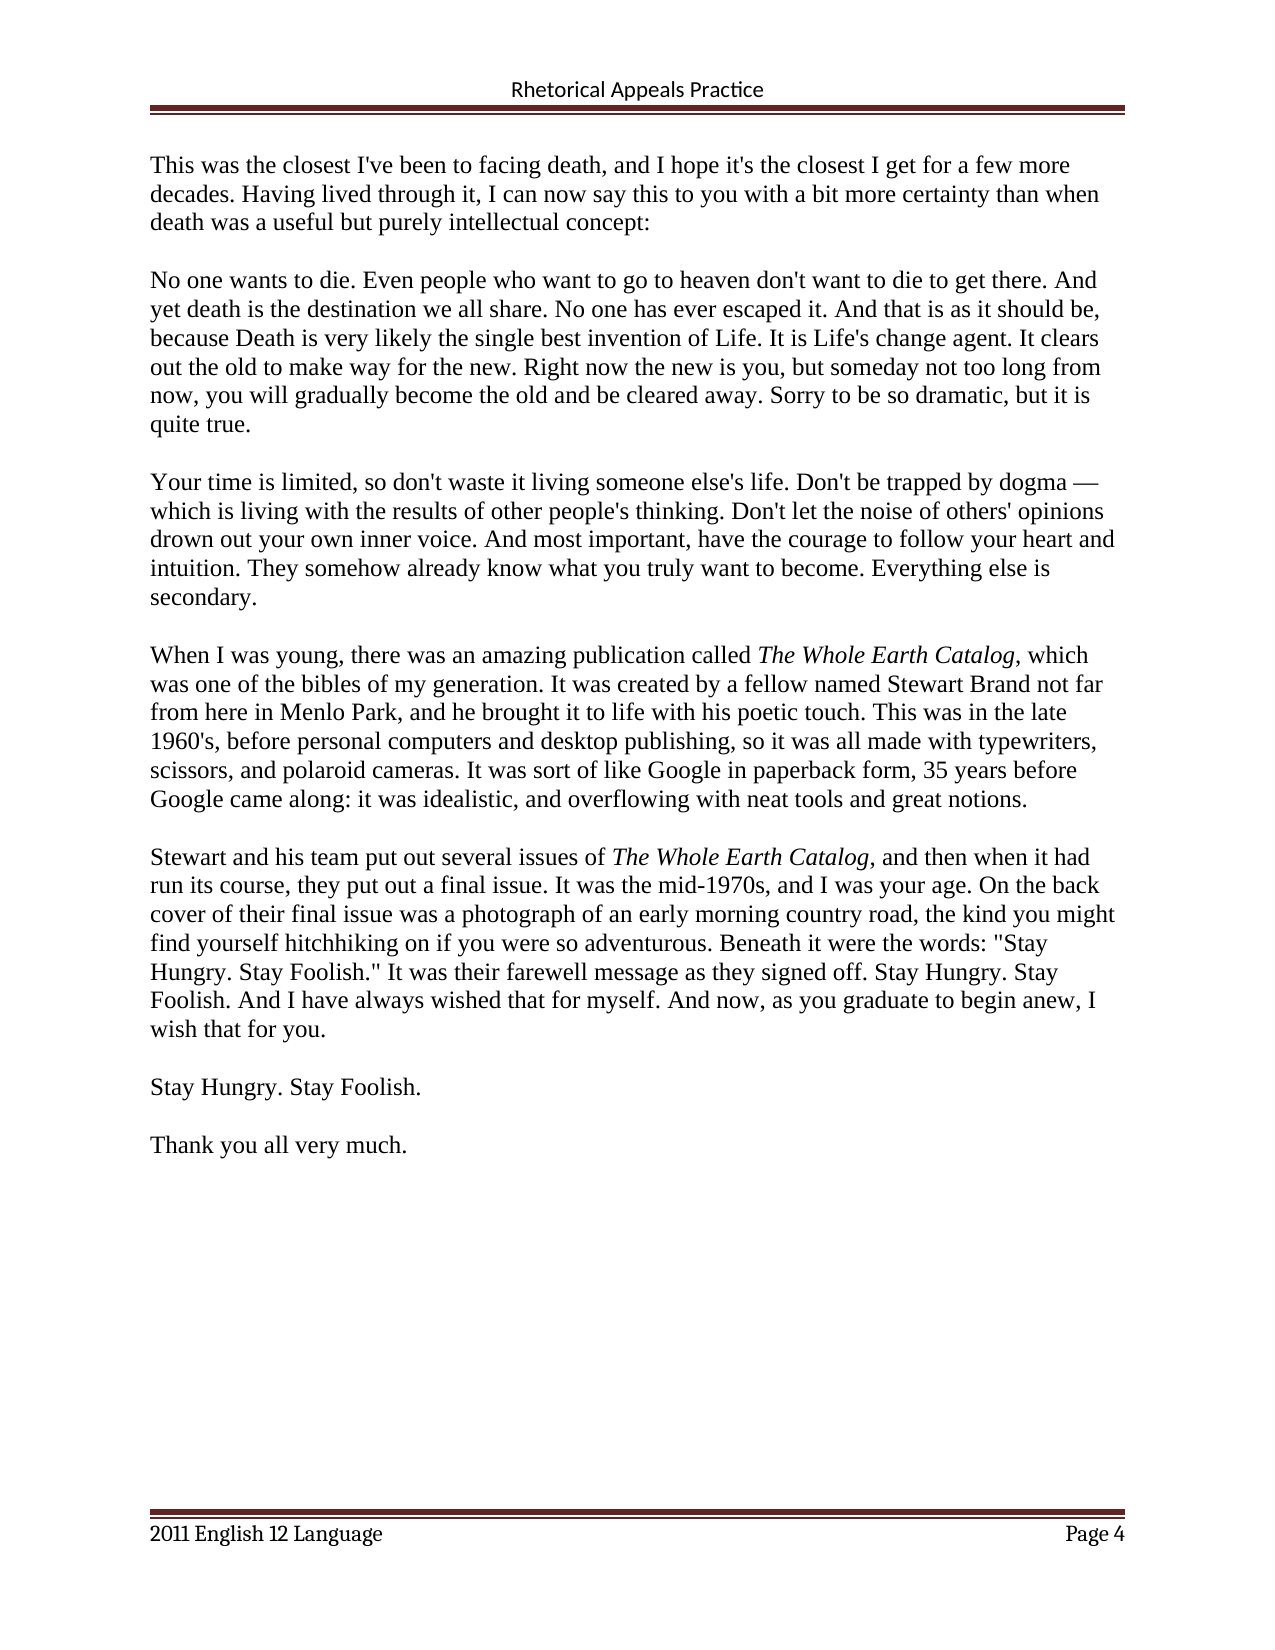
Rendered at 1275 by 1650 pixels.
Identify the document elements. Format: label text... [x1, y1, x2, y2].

text Your time is limited, so don't waste it living someone else's life. Don't be trapped by dogma — which is living with the results of other people's thinking. Don't let the noise of others' opinions drown out your own inner voice. And most important, have the courage to follow your heart and intuition. They somehow already know what you truly want to become. Everything else is secondary. [150, 467, 1125, 611]
text Stay Hungry. Stay Foolish. [150, 1072, 1125, 1101]
text Thank you all very much. [150, 1130, 1125, 1159]
text Stewart and his team put out several issues of The Whole Earth Catalog, and then when it had run its course, they put out a final issue. It was the mid-1970s, and I was your age. On the back cover of their final issue was a photograph of an early morning country road, the kind you might find yourself hitchhiking on if you were so adventurous. Beneath it were the words: "Stay Hungry. Stay Foolish." It was their farewell message as they signed off. Stay Hungry. Stay Foolish. And I have always wished that for myself. And now, as you graduate to begin anew, I wish that for you. [150, 842, 1125, 1043]
text This was the closest I've been to facing death, and I hope it's the closest I get for a few more decades. Having lived through it, I can now say this to you with a bit more certainty than when death was a useful but purely intellectual concept: [150, 150, 1125, 236]
text When I was young, there was an amazing publication called The Whole Earth Catalog, which was one of the bibles of my generation. It was created by a fellow named Stewart Brand not far from here in Menlo Park, and he brought it to life with his poetic touch. This was in the late 1960's, before personal computers and desktop publishing, so it was all made with typewriters, scissors, and polaroid cameras. It was sort of like Google in paperback form, 35 years before Google came along: it was idealistic, and overflowing with neat tools and great notions. [150, 640, 1125, 812]
text No one wants to die. Even people who want to go to heaven don't want to die to get there. And yet death is the destination we all share. No one has ever escaped it. And that is as it should be, because Death is very likely the single best invention of Life. It is Life's change agent. It clears out the old to make way for the new. Right now the new is you, but someday not too long from now, you will gradually become the old and be cleared away. Sorry to be so dramatic, but it is quite true. [150, 265, 1125, 438]
